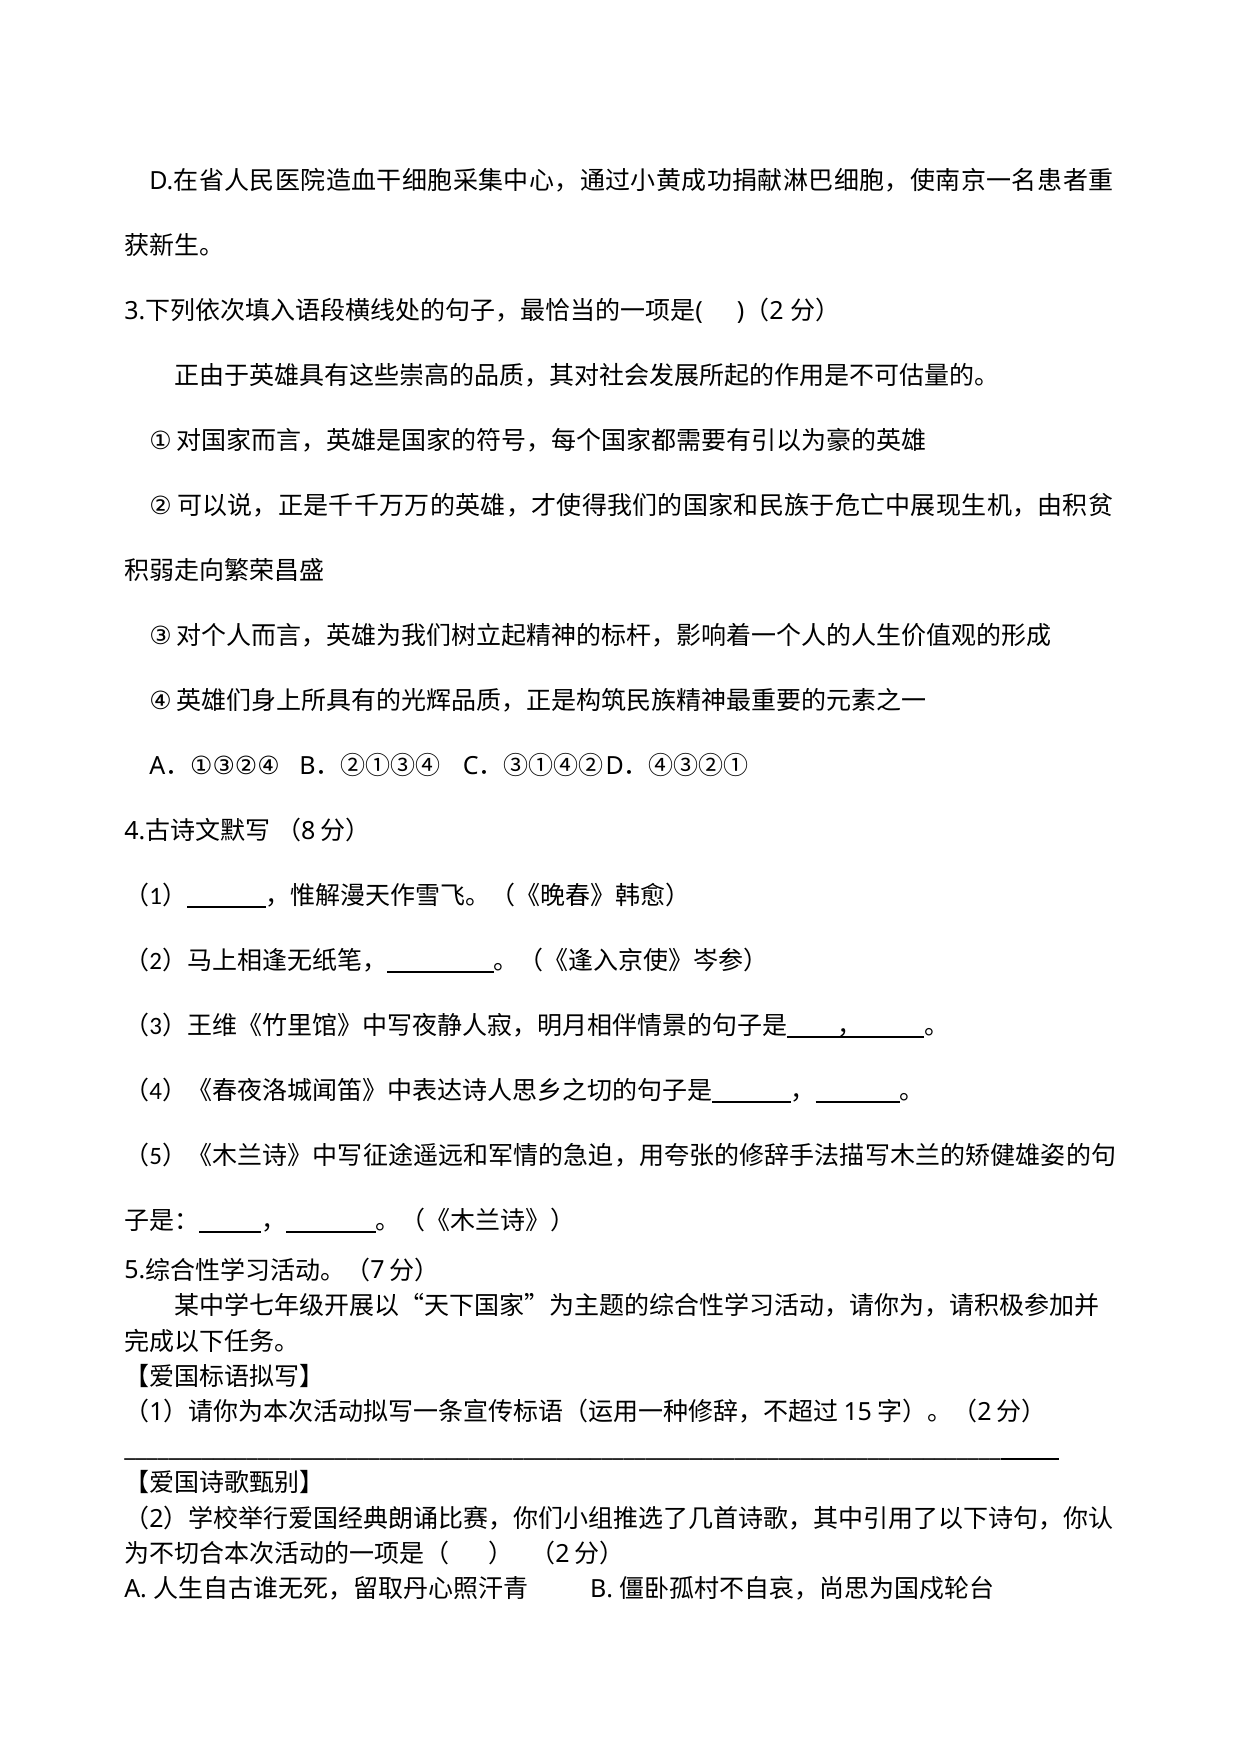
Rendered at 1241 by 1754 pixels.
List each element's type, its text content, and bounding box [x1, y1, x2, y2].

text （4）《春夜洛城闻笛》中表达诗人思乡之切的句子是 ， 。 [124, 1056, 1116, 1121]
text 【爱国诗歌甄别】 [124, 1463, 1116, 1499]
text ①对国家而言，英雄是国家的符号，每个国家都需要有引以为豪的英雄 [124, 406, 1116, 471]
text （2）学校举行爱国经典朗诵比赛，你们小组推选了几首诗歌，其中引用了以下诗句，你认为不切合本次活动的一项是（ ） （2分） [124, 1499, 1116, 1569]
list ①③②④ B．②①③④ C．③①④② D．④③②① [124, 731, 1116, 796]
text 正由于英雄具有这些崇高的品质，其对社会发展所起的作用是不可估量的。 [124, 341, 1116, 406]
text （5）《木兰诗》中写征途遥远和军情的急迫，用夸张的修辞手法描写木兰的矫健雄姿的句子是： ， 。（《木兰诗》） [124, 1121, 1116, 1251]
text D.在省人民医院造血干细胞采集中心，通过小黄成功捐献淋巴细胞，使南京一名患者重获新生。 [124, 146, 1116, 276]
text A. 人生自古谁无死，留取丹心照汗青 B. 僵卧孤村不自哀，尚思为国戍轮台 [124, 1569, 1116, 1605]
text ③对个人而言，英雄为我们树立起精神的标杆，影响着一个人的人生价值观的形成 [124, 601, 1116, 666]
text 【爱国标语拟写】 [124, 1357, 1116, 1392]
text 5.综合性学习活动。（7分） [124, 1251, 1116, 1286]
text 4.古诗文默写 （8分） [124, 796, 1116, 861]
text （3）王维《竹里馆》中写夜静人寂，明月相伴情景的句子是 ， 。 [124, 991, 1116, 1056]
text 3.下列依次填入语段横线处的句子，最恰当的一项是( )（2 分） [124, 276, 1116, 341]
text （2）马上相逢无纸笔， 。（《逢入京使》岑参） [124, 926, 1116, 991]
text （1）请你为本次活动拟写一条宣传标语（运用一种修辞，不超过15字）。（2分） [124, 1392, 1116, 1428]
text 某中学七年级开展以“天下国家”为主题的综合性学习活动，请你为，请积极参加并完成以下任务。 [124, 1286, 1116, 1357]
text ②可以说，正是千千万万的英雄，才使得我们的国家和民族于危亡中展现生机，由积贫积弱走向繁荣昌盛 [124, 471, 1116, 601]
text _______________________________________________________________________________ [124, 1428, 1116, 1463]
text （1） ，惟解漫天作雪飞。（《晚春》韩愈） [124, 861, 1116, 926]
text ④英雄们身上所具有的光辉品质，正是构筑民族精神最重要的元素之一 [124, 666, 1116, 731]
